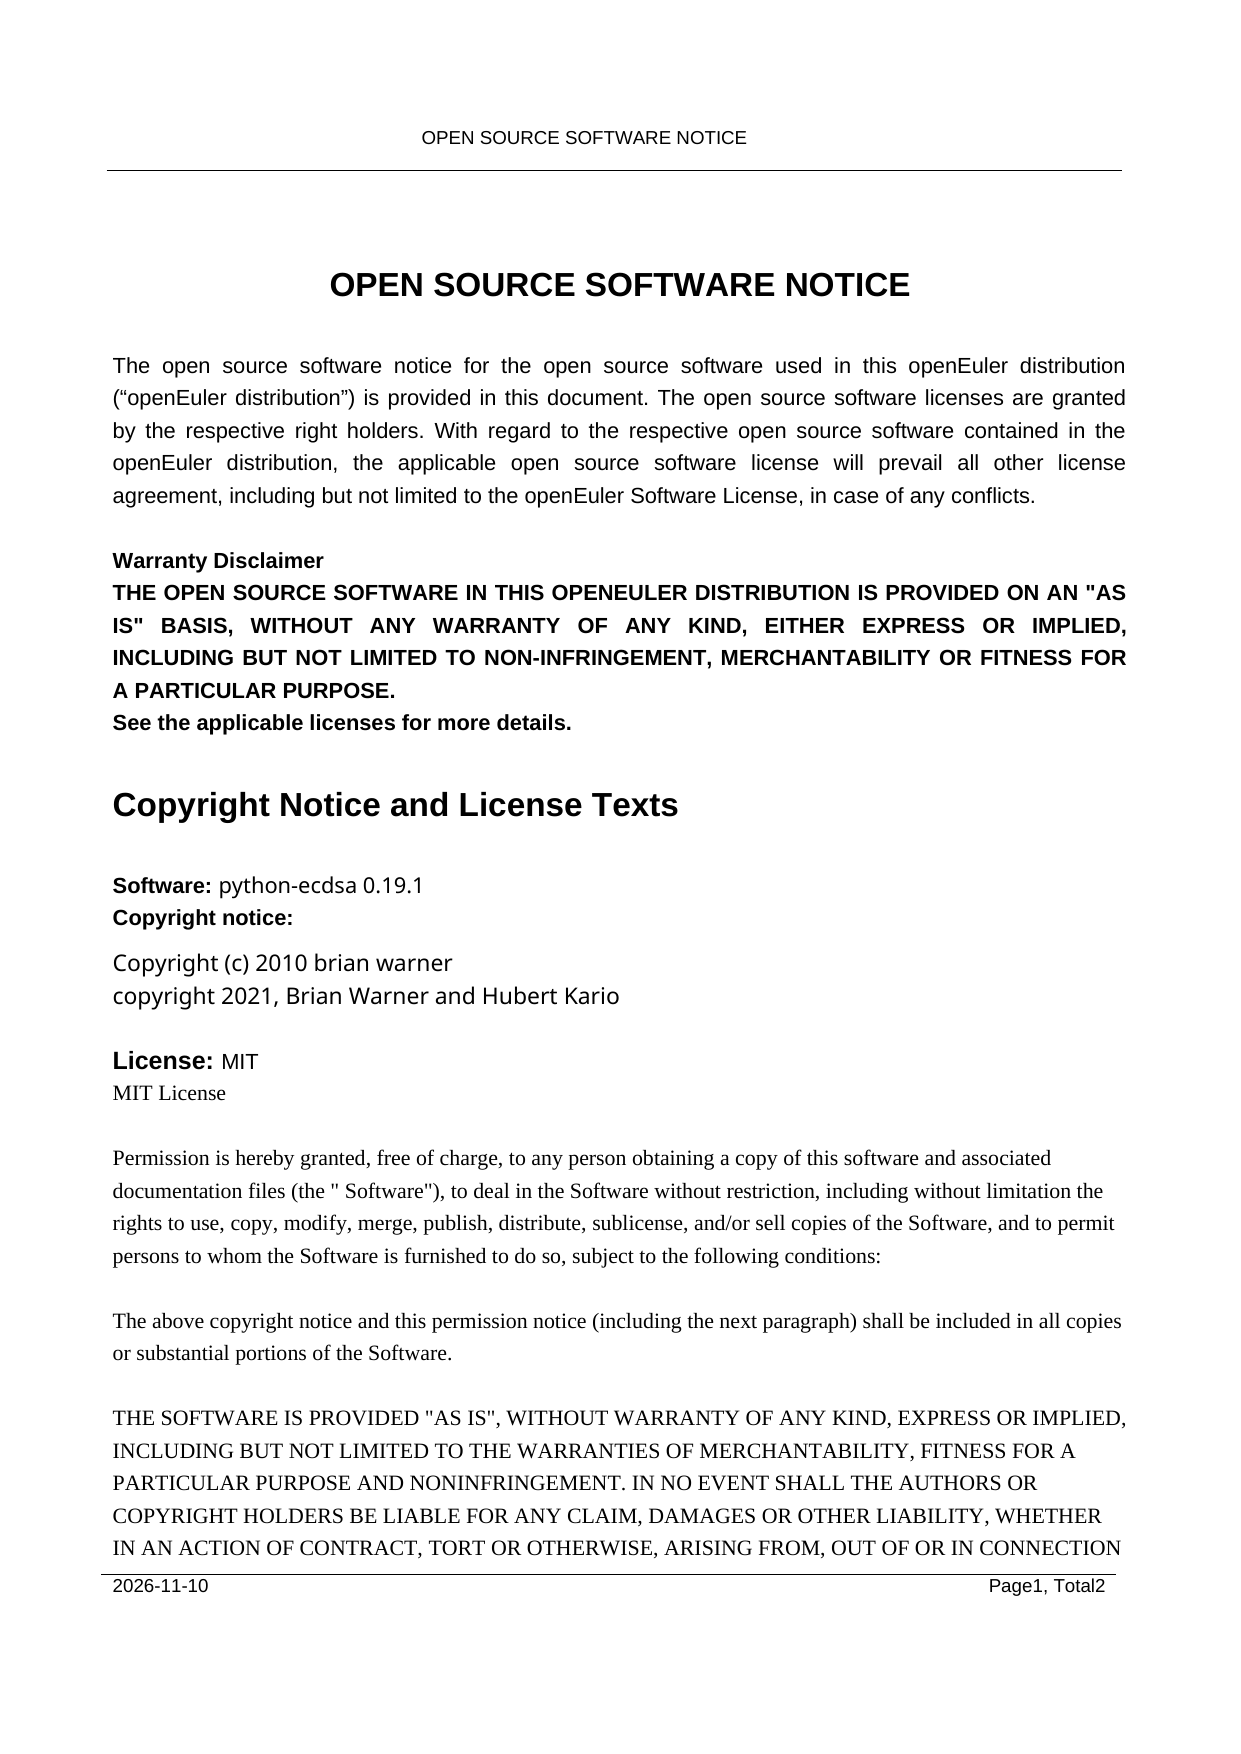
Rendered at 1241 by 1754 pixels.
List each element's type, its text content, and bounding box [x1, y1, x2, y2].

text THE OPEN SOURCE SOFTWARE IN THIS OPENEULER DISTRIBUTION IS PROVIDED ON AN "AS IS" BASIS, WITHOUT ANY WARRANTY OF ANY KIND, EITHER EXPRESS OR IMPLIED, INCLUDING BUT NOT LIMITED TO NON-INFRINGEMENT, MERCHANTABILITY OR FITNESS FOR A PARTICULAR PURPOSE. See the applicable licenses for more details. [112, 576, 1128, 739]
text OPEN SOURCE SOFTWARE NOTICE [112, 251, 1128, 316]
text Copyright Notice and License Texts [112, 771, 1128, 836]
text License: MIT [112, 1044, 1128, 1077]
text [112, 1077, 1128, 1564]
text The open source software notice for the open source software used in this openEuler distribution (“openEuler distribution”) is provided in this document. The open source software licenses are granted by the respective right holders. With regard to the respective open source software contained in the openEuler distribution, the applicable open source software license will prevail all other license agreement, including but not limited to the openEuler Software License, in case of any conflicts. [112, 349, 1128, 511]
text Warranty Disclaimer [112, 544, 1128, 576]
title Software: python-ecdsa 0.19.1 [112, 869, 1128, 901]
text Copyright notice: [112, 901, 1128, 934]
text Copyright (c) 2010 brian warner copyright 2021, Brian Warner and Hubert Kario [112, 947, 1128, 1044]
